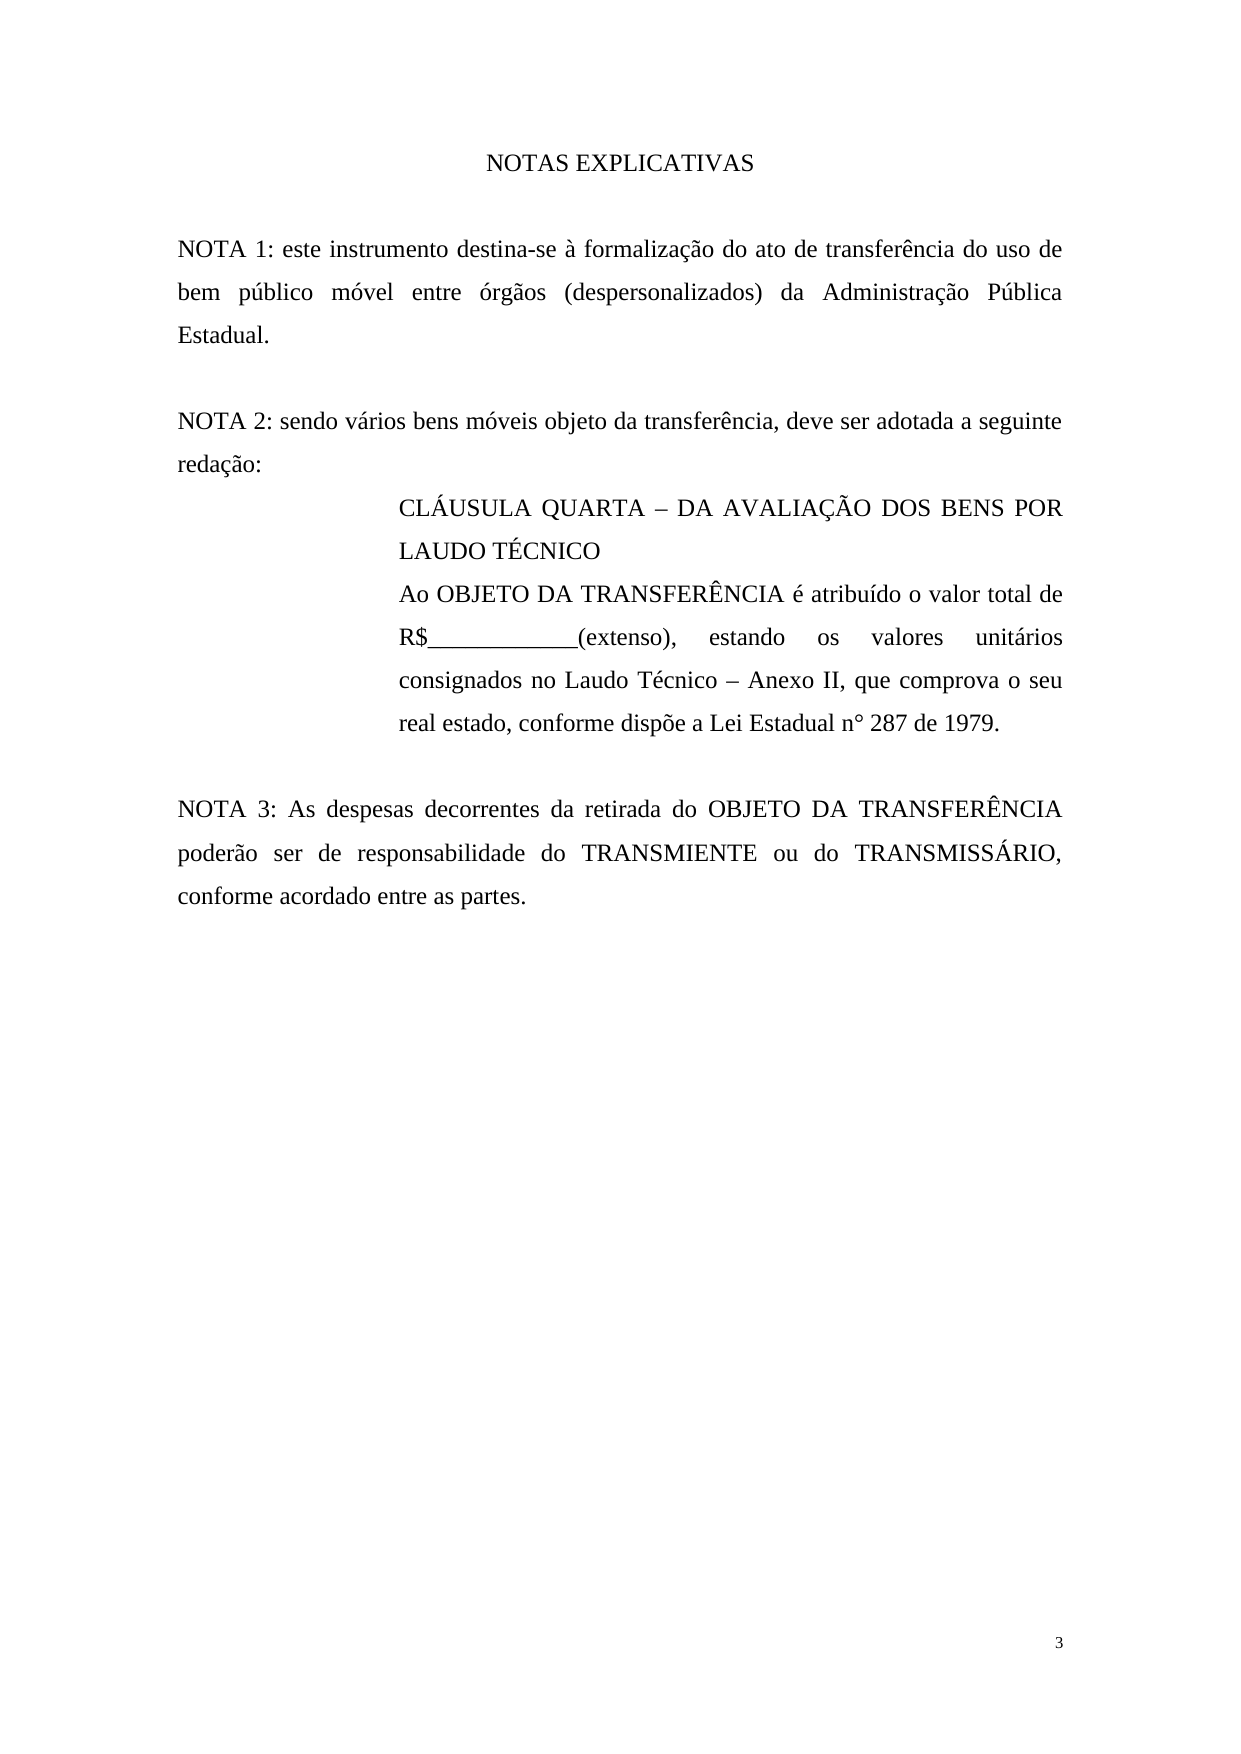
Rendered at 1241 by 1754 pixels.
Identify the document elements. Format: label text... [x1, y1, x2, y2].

text NOTA 1: este instrumento destina-se à formalização do ato de transferência do uso de bem público móvel entre órgãos (despersonalizados) da Administração Pública Estadual. [177, 234, 1063, 349]
text NOTAs EXPLICATIVAS [177, 148, 1063, 176]
text Ao OBJETO DA TRANSFERÊNCIA é atribuído o valor total de R$____________(extenso), estando os valores unitários consignados no Laudo Técnico – Anexo II, que comprova o seu real estado, conforme dispõe a Lei Estadual n° 287 de 1979. [398, 579, 1063, 737]
text NOTA 2: sendo vários bens móveis objeto da transferência, deve ser adotada a seguinte redação: [177, 406, 1063, 478]
text NOTA 3: As despesas decorrentes da retirada do OBJETO DA TRANSFERÊNCIA poderão ser de responsabilidade do TRANSMIENTE ou do TRANSMISSÁRIO, conforme acordado entre as partes. [177, 794, 1063, 909]
text CLÁUSULA QUARTA – DA AVALIAÇÃO DOS BENS POR LAUDO TÉCNICO [398, 493, 1063, 564]
